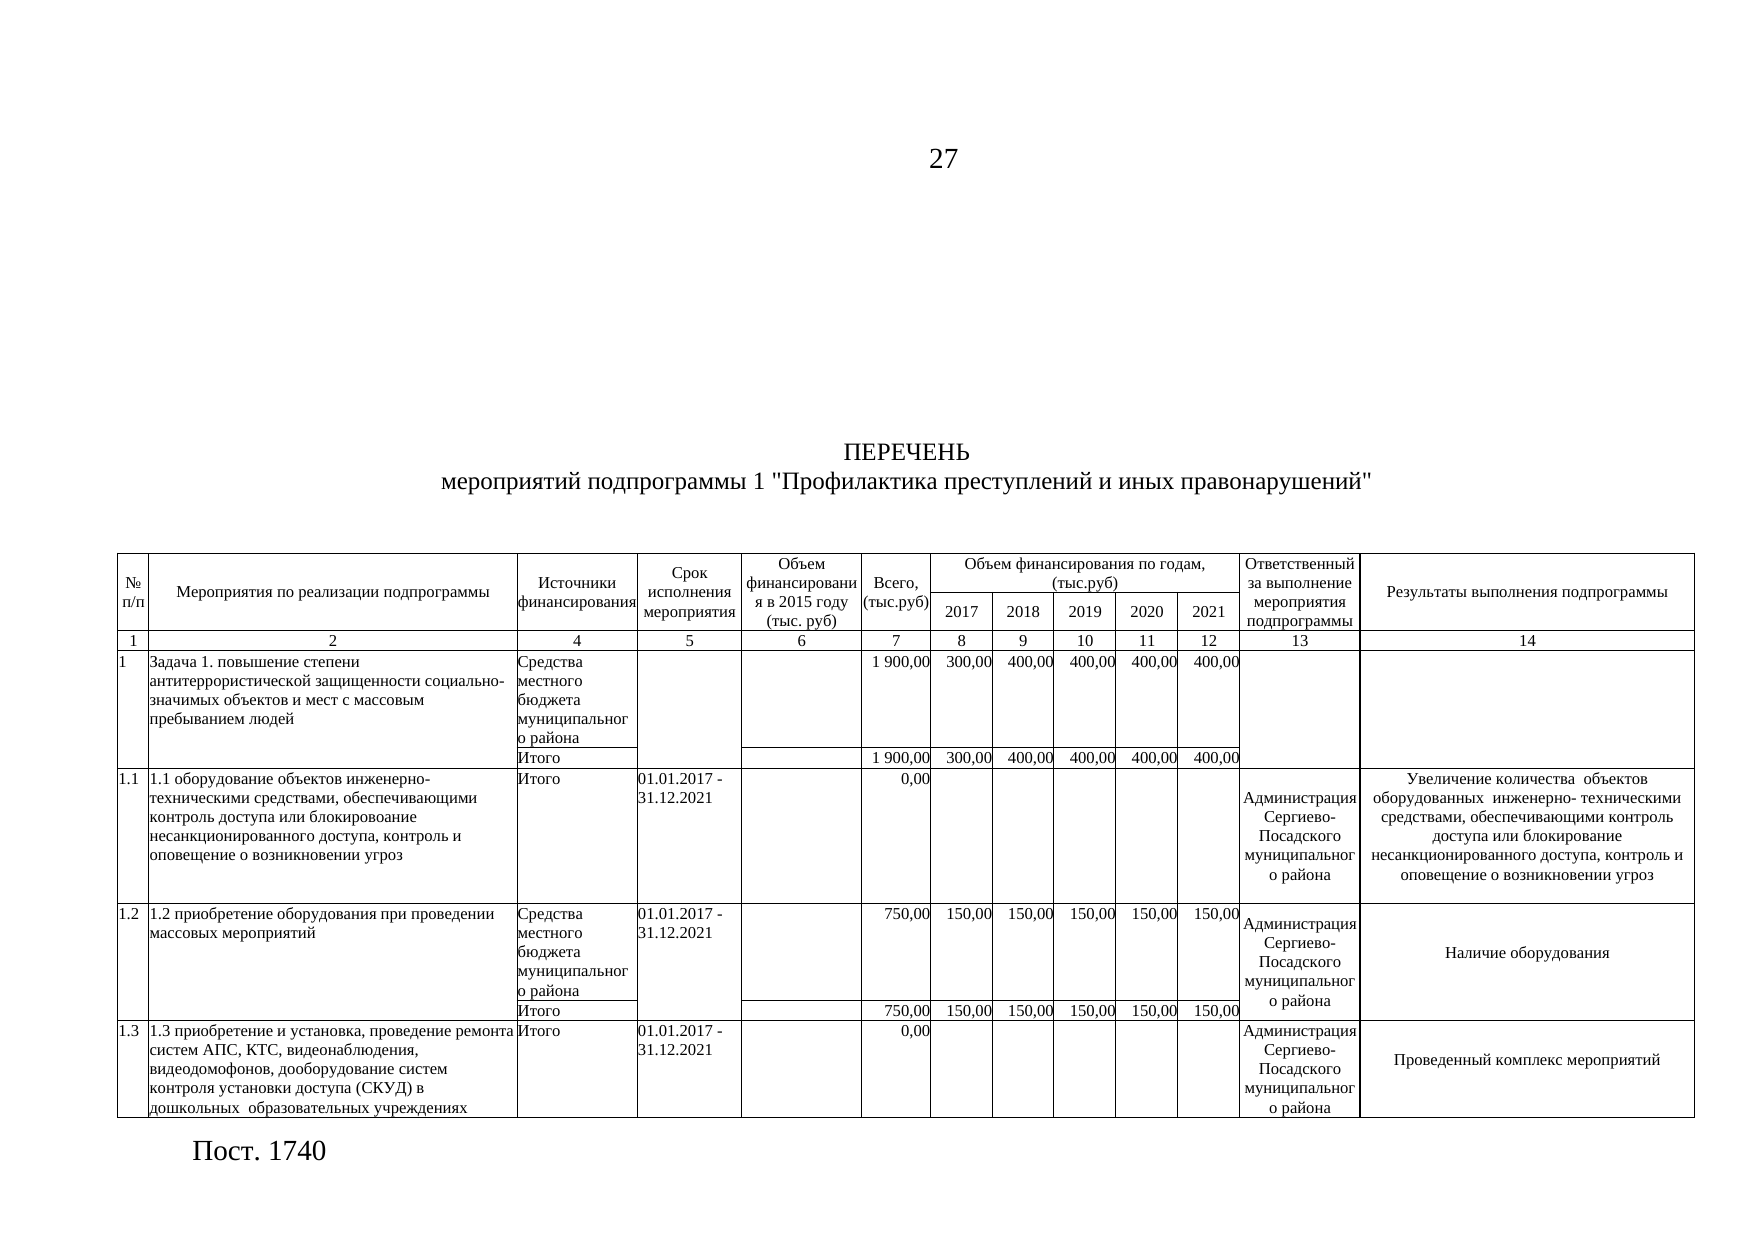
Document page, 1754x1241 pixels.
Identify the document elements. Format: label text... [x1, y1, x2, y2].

text ПЕРЕЧЕНЬ [118, 437, 1695, 466]
table_cell 150,00 [931, 1001, 992, 1020]
table_cell [931, 769, 992, 903]
table_cell [742, 1021, 861, 1117]
table_cell [993, 1021, 1053, 1117]
table_cell 01.01.2017 - 31.12.2021 [638, 769, 741, 903]
table_cell Итого [518, 769, 637, 903]
table_cell Администрация Сергиево-Посадского муниципального района [1240, 904, 1359, 1020]
table_cell 150,00 [1178, 904, 1239, 999]
table_cell 1.1 [118, 769, 148, 903]
table_cell Итого [518, 748, 637, 767]
table_cell Итого [518, 1001, 637, 1020]
table_cell 400,00 [1116, 748, 1177, 767]
table_cell 1 [118, 631, 148, 650]
table_cell [1054, 769, 1115, 903]
table_header № п/п [118, 554, 148, 630]
table_cell [1361, 651, 1694, 767]
table_cell [638, 651, 741, 767]
table_cell 150,00 [1054, 904, 1115, 999]
table_cell 14 [1361, 631, 1694, 650]
table_cell 1 [118, 651, 148, 767]
table_cell 150,00 [1054, 1001, 1115, 1020]
table_cell 150,00 [931, 904, 992, 999]
table_cell 400,00 [1116, 651, 1177, 747]
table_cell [1240, 1021, 1359, 1117]
table_header Мероприятия по реализации подпрограммы [149, 554, 517, 630]
table_cell Увеличение количества объектов оборудованных инженерно- техническими средствами, обеспечивающими контроль доступа или блокирование несанкционированного доступа, контроль и оповещение о возникновении угроз [1361, 769, 1694, 903]
table_cell 11 [1116, 631, 1177, 650]
table_cell Средства местного бюджета муниципального района [518, 651, 637, 747]
table_cell 150,00 [1116, 904, 1177, 999]
table_cell [1116, 1021, 1177, 1117]
table_cell Наличие оборудования [1361, 904, 1694, 1020]
table_header Объем финансирования в 2015 году (тыс. руб) [742, 554, 861, 630]
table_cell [638, 1021, 741, 1117]
table_cell 750,00 [862, 1001, 930, 1020]
table_cell [993, 769, 1053, 903]
table_cell [1240, 651, 1359, 767]
table_cell 01.01.2017 - 31.12.2021 [638, 904, 741, 1020]
table_cell 1.1 оборудование объектов инженерно- техническими средствами, обеспечивающими контроль доступа или блокировоание несанкционированного доступа, контроль и оповещение о возникновении угроз [149, 769, 517, 903]
table_cell 300,00 [931, 748, 992, 767]
table_cell 1.2 [118, 904, 148, 1020]
table_cell [742, 1001, 861, 1020]
table_cell 150,00 [1178, 1001, 1239, 1020]
table_cell 1 900,00 [862, 651, 930, 747]
table_cell 150,00 [993, 1001, 1053, 1020]
table_cell [742, 748, 861, 767]
table_cell 7 [862, 631, 930, 650]
table_cell 2018 [993, 593, 1053, 630]
table_cell 9 [993, 631, 1053, 650]
table_cell 150,00 [1116, 1001, 1177, 1020]
table_cell Средства местного бюджета муниципального района [518, 904, 637, 999]
table_cell 0,00 [862, 1021, 930, 1117]
table_cell 750,00 [862, 904, 930, 999]
table_cell 400,00 [1054, 748, 1115, 767]
table_cell 12 [1178, 631, 1239, 650]
table_cell 2019 [1054, 593, 1115, 630]
table_cell 400,00 [1178, 748, 1239, 767]
table_cell Итого [518, 1021, 637, 1117]
table_header Источники финансирования [518, 554, 637, 630]
table_header Результаты выполнения подпрограммы [1361, 554, 1694, 630]
table_cell [931, 1021, 992, 1117]
table_cell 2 [149, 631, 517, 650]
table_cell 5 [638, 631, 741, 650]
table_cell 400,00 [1054, 651, 1115, 747]
table_cell 2021 [1178, 593, 1239, 630]
table_cell 400,00 [1178, 651, 1239, 747]
table_cell 400,00 [993, 651, 1053, 747]
table_cell 0,00 [862, 769, 930, 903]
table_cell 6 [742, 631, 861, 650]
table_cell [1054, 1021, 1115, 1117]
table_cell 1.3 приобретение и установка, проведение ремонта систем АПС, КТС, видеонаблюдения, видеодомофонов, дооборудование систем контроля установки доступа (СКУД) в дошкольных образовательных учреждениях [149, 1021, 517, 1117]
table_cell 2020 [1116, 593, 1177, 630]
table_cell 1.3 [118, 1021, 148, 1117]
table_header Объем финансирования по годам, (тыс.руб) [931, 554, 1239, 592]
table_cell 2017 [931, 593, 992, 630]
table_cell 300,00 [931, 651, 992, 747]
table_cell [742, 651, 861, 747]
table_cell 8 [931, 631, 992, 650]
table_cell Задача 1. повышение степени антитеррористической защищенности социально-значимых объектов и мест с массовым пребыванием людей [149, 651, 517, 767]
table_cell [1178, 1021, 1239, 1117]
table_cell 150,00 [993, 904, 1053, 999]
table_cell [1116, 769, 1177, 903]
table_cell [1361, 1021, 1694, 1117]
table_header Ответственный за выполнение мероприятия подпрограммы [1240, 554, 1359, 630]
text мероприятий подпрограммы 1 "Профилактика преступлений и иных правонарушений" [118, 466, 1695, 495]
table_cell [742, 769, 861, 903]
table_cell Администрация Сергиево-Посадского муниципального района [1240, 769, 1359, 903]
table_cell 4 [518, 631, 637, 650]
table_cell 1 900,00 [862, 748, 930, 767]
table_header Срок исполнения мероприятия [638, 554, 741, 630]
table_cell [1178, 769, 1239, 903]
table_header Всего, (тыс.руб) [862, 554, 930, 630]
table_cell [742, 904, 861, 999]
table_cell 1.2 приобретение оборудования при проведении массовых мероприятий [149, 904, 517, 1020]
table_cell 13 [1240, 631, 1359, 650]
table_cell 400,00 [993, 748, 1053, 767]
table_cell 10 [1054, 631, 1115, 650]
